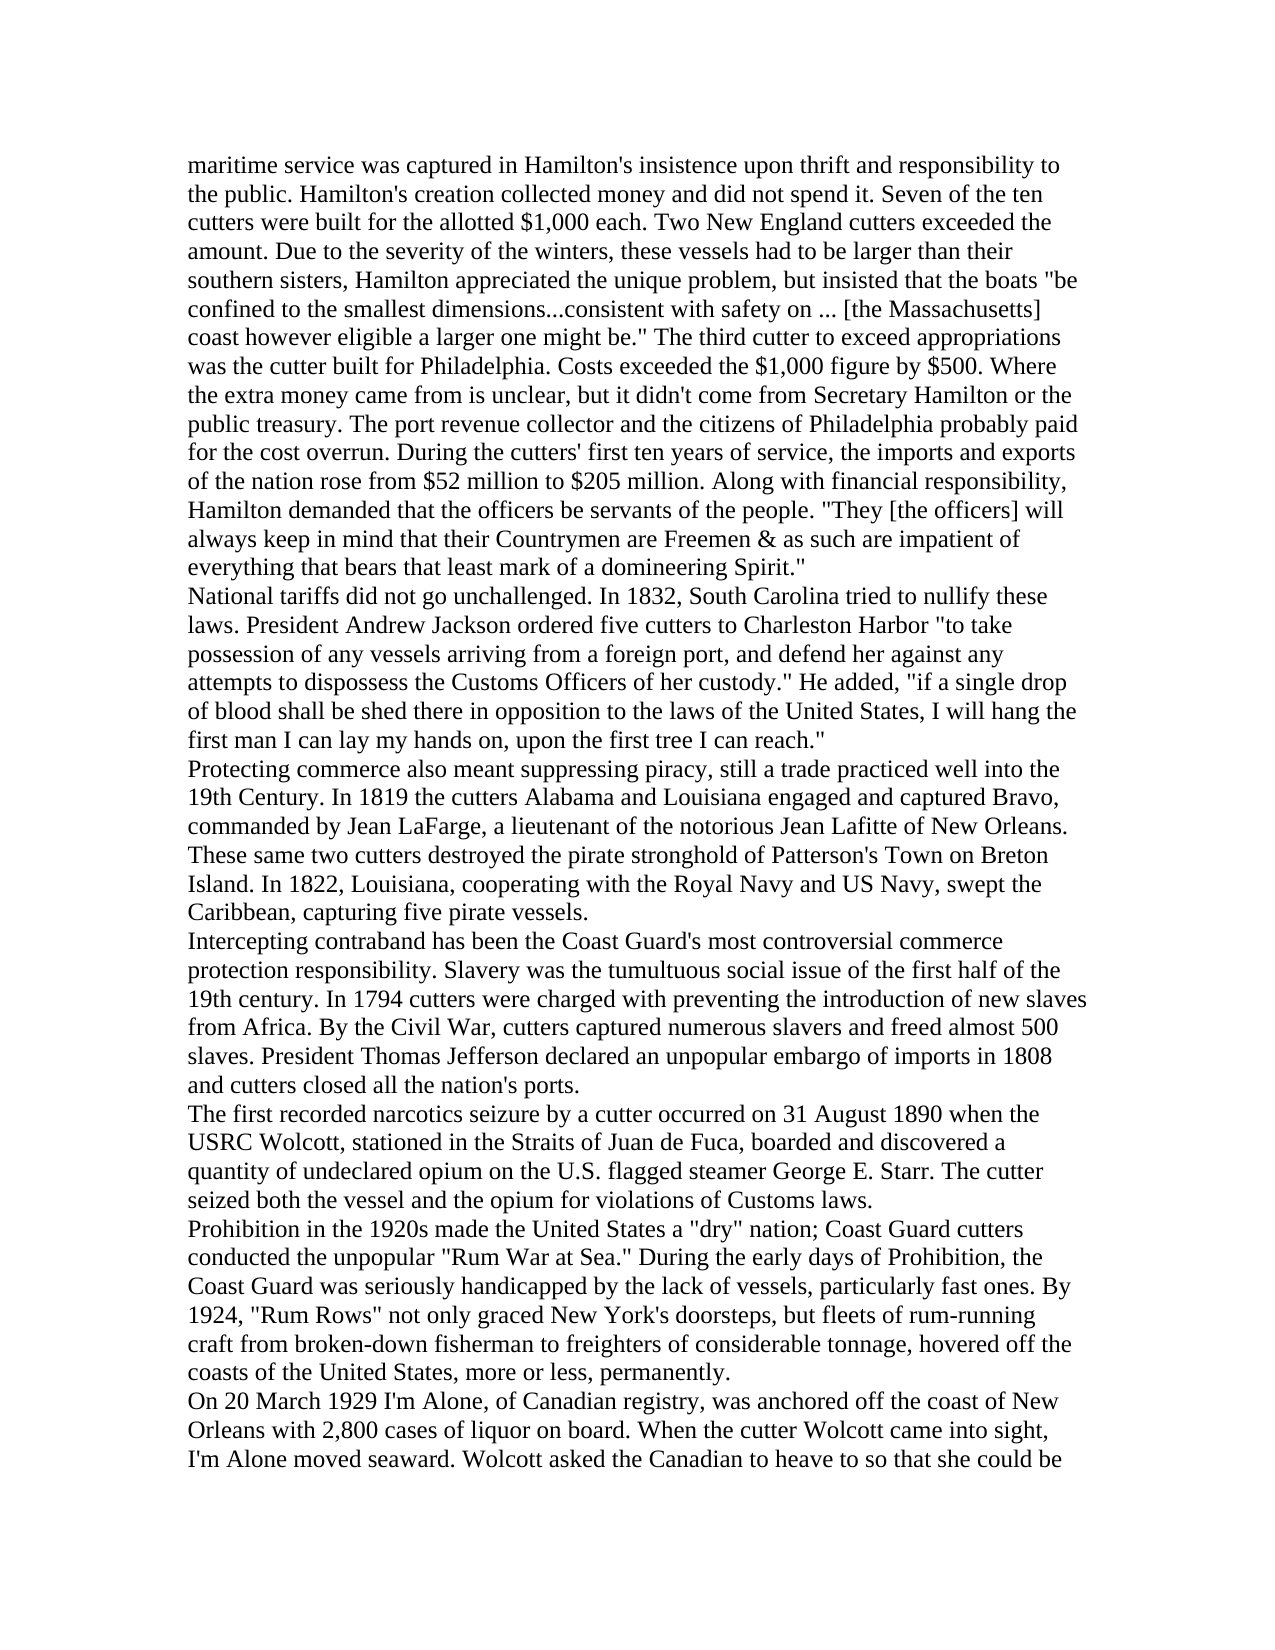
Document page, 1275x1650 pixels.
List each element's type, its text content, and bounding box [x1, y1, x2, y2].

text Prohibition in the 1920s made the United States a "dry" nation; Coast Guard cutters conducted the unpopular "Rum War at Sea." During the early days of Prohibition, the Coast Guard was seriously handicapped by the lack of vessels, particularly fast ones. By 1924, "Rum Rows" not only graced New York's doorsteps, but fleets of rum-running craft from broken-down fisherman to freighters of considerable tonnage, hovered off the coasts of the United States, more or less, permanently. [187, 1214, 1087, 1386]
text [187, 150, 1087, 581]
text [187, 1386, 1087, 1472]
text Intercepting contraband has been the Coast Guard's most controversial commerce protection responsibility. Slavery was the tumultuous social issue of the first half of the 19th century. In 1794 cutters were charged with preventing the introduction of new slaves from Africa. By the Civil War, cutters captured numerous slavers and freed almost 500 slaves. President Thomas Jefferson declared an unpopular embargo of imports in 1808 and cutters closed all the nation's ports. [187, 926, 1087, 1099]
text The first recorded narcotics seizure by a cutter occurred on 31 August 1890 when the USRC Wolcott, stationed in the Straits of Juan de Fuca, boarded and discovered a quantity of undeclared opium on the U.S. flagged steamer George E. Starr. The cutter seized both the vessel and the opium for violations of Customs laws. [187, 1099, 1087, 1214]
text National tariffs did not go unchallenged. In 1832, South Carolina tried to nullify these laws. President Andrew Jackson ordered five cutters to Charleston Harbor "to take possession of any vessels arriving from a foreign port, and defend her against any attempts to dispossess the Customs Officers of her custody." He added, "if a single drop of blood shall be shed there in opposition to the laws of the United States, I will hang the first man I can lay my hands on, upon the first tree I can reach." [187, 581, 1087, 754]
text Protecting commerce also meant suppressing piracy, still a trade practiced well into the 19th Century. In 1819 the cutters Alabama and Louisiana engaged and captured Bravo, commanded by Jean LaFarge, a lieutenant of the notorious Jean Lafitte of New Orleans. These same two cutters destroyed the pirate stronghold of Patterson's Town on Breton Island. In 1822, Louisiana, cooperating with the Royal Navy and US Navy, swept the Caribbean, capturing five pirate vessels. [187, 754, 1087, 926]
